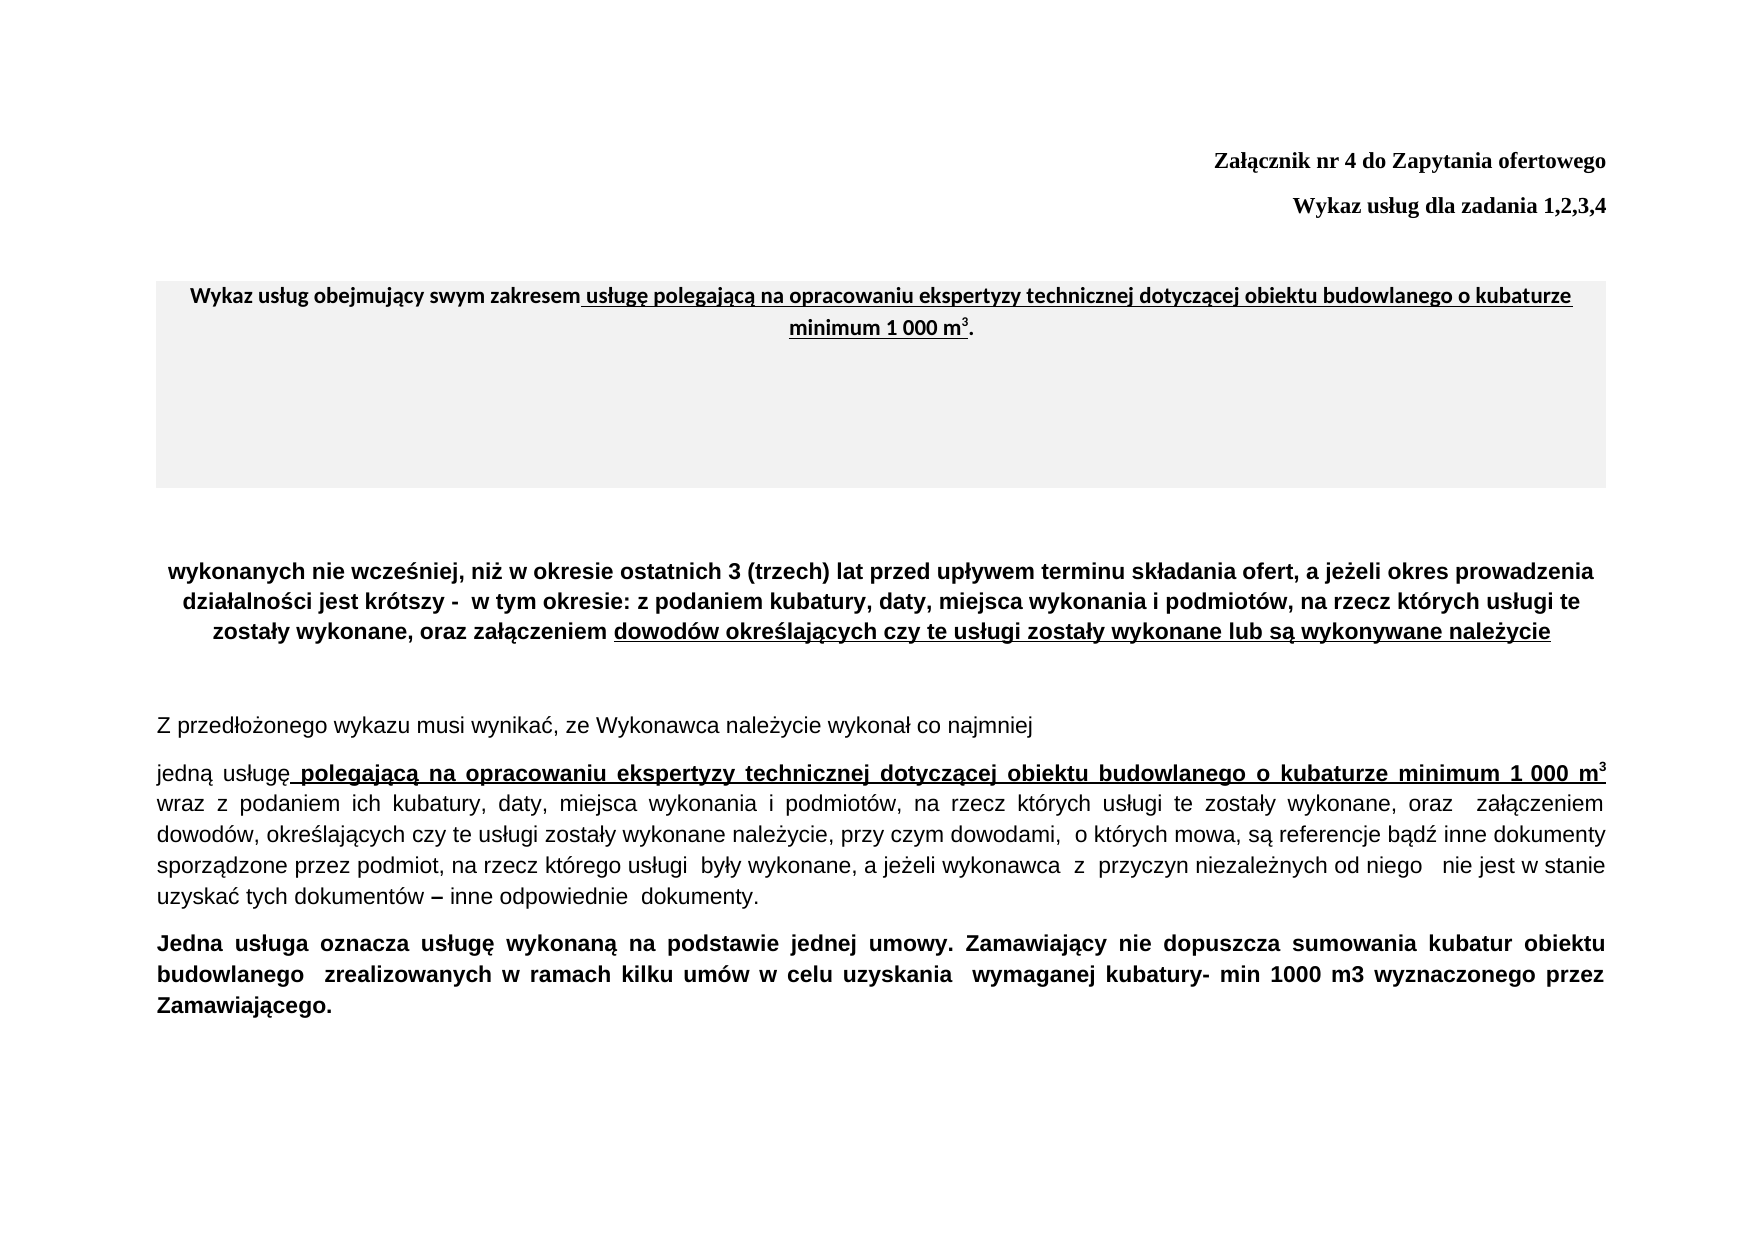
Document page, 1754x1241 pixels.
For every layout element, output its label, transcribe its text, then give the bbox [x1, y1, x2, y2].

text Załącznik nr 4 do Zapytania ofertowego [148, 148, 1606, 174]
text Wykaz usług obejmujący swym zakresem usługę polegającą na opracowaniu ekspertyzy technicznej dotyczącej obiektu budowlanego o kubaturze minimum 1 000 m3. [156, 281, 1606, 342]
text Wykaz usług dla zadania 1,2,3,4 [148, 192, 1606, 218]
text wykonanych nie wcześniej, niż w okresie ostatnich 3 (trzech) lat przed upływem terminu składania ofert, a jeżeli okres prowadzenia działalności jest krótszy - w tym okresie: z podaniem kubatury, daty, miejsca wykonania i podmiotów, na rzecz których usługi te zostały wykonane, oraz załączeniem dowodów określających czy te usługi zostały wykonane lub są wykonywane należycie [156, 558, 1606, 644]
text jedną usługę polegającą na opracowaniu ekspertyzy technicznej dotyczącej obiektu budowlanego o kubaturze minimum 1 000 m3 wraz z podaniem ich kubatury, daty, miejsca wykonania i podmiotów, na rzecz których usługi te zostały wykonane, oraz załączeniem dowodów, określających czy te usługi zostały wykonane należycie, przy czym dowodami, o których mowa, są referencje bądź inne dokumenty sporządzone przez podmiot, na rzecz którego usługi były wykonane, a jeżeli wykonawca z przyczyn niezależnych od niego nie jest w stanie uzyskać tych dokumentów – inne odpowiednie dokumenty. [157, 759, 1606, 909]
text Jedna usługa oznacza usługę wykonaną na podstawie jednej umowy. Zamawiający nie dopuszcza sumowania kubatur obiektu budowlanego zrealizowanych w ramach kilku umów w celu uzyskania wymaganej kubatury- min 1000 m3 wyznaczonego przez Zamawiającego. [157, 930, 1606, 1018]
text Z przedłożonego wykazu musi wynikać, ze Wykonawca należycie wykonał co najmniej [157, 712, 1606, 738]
